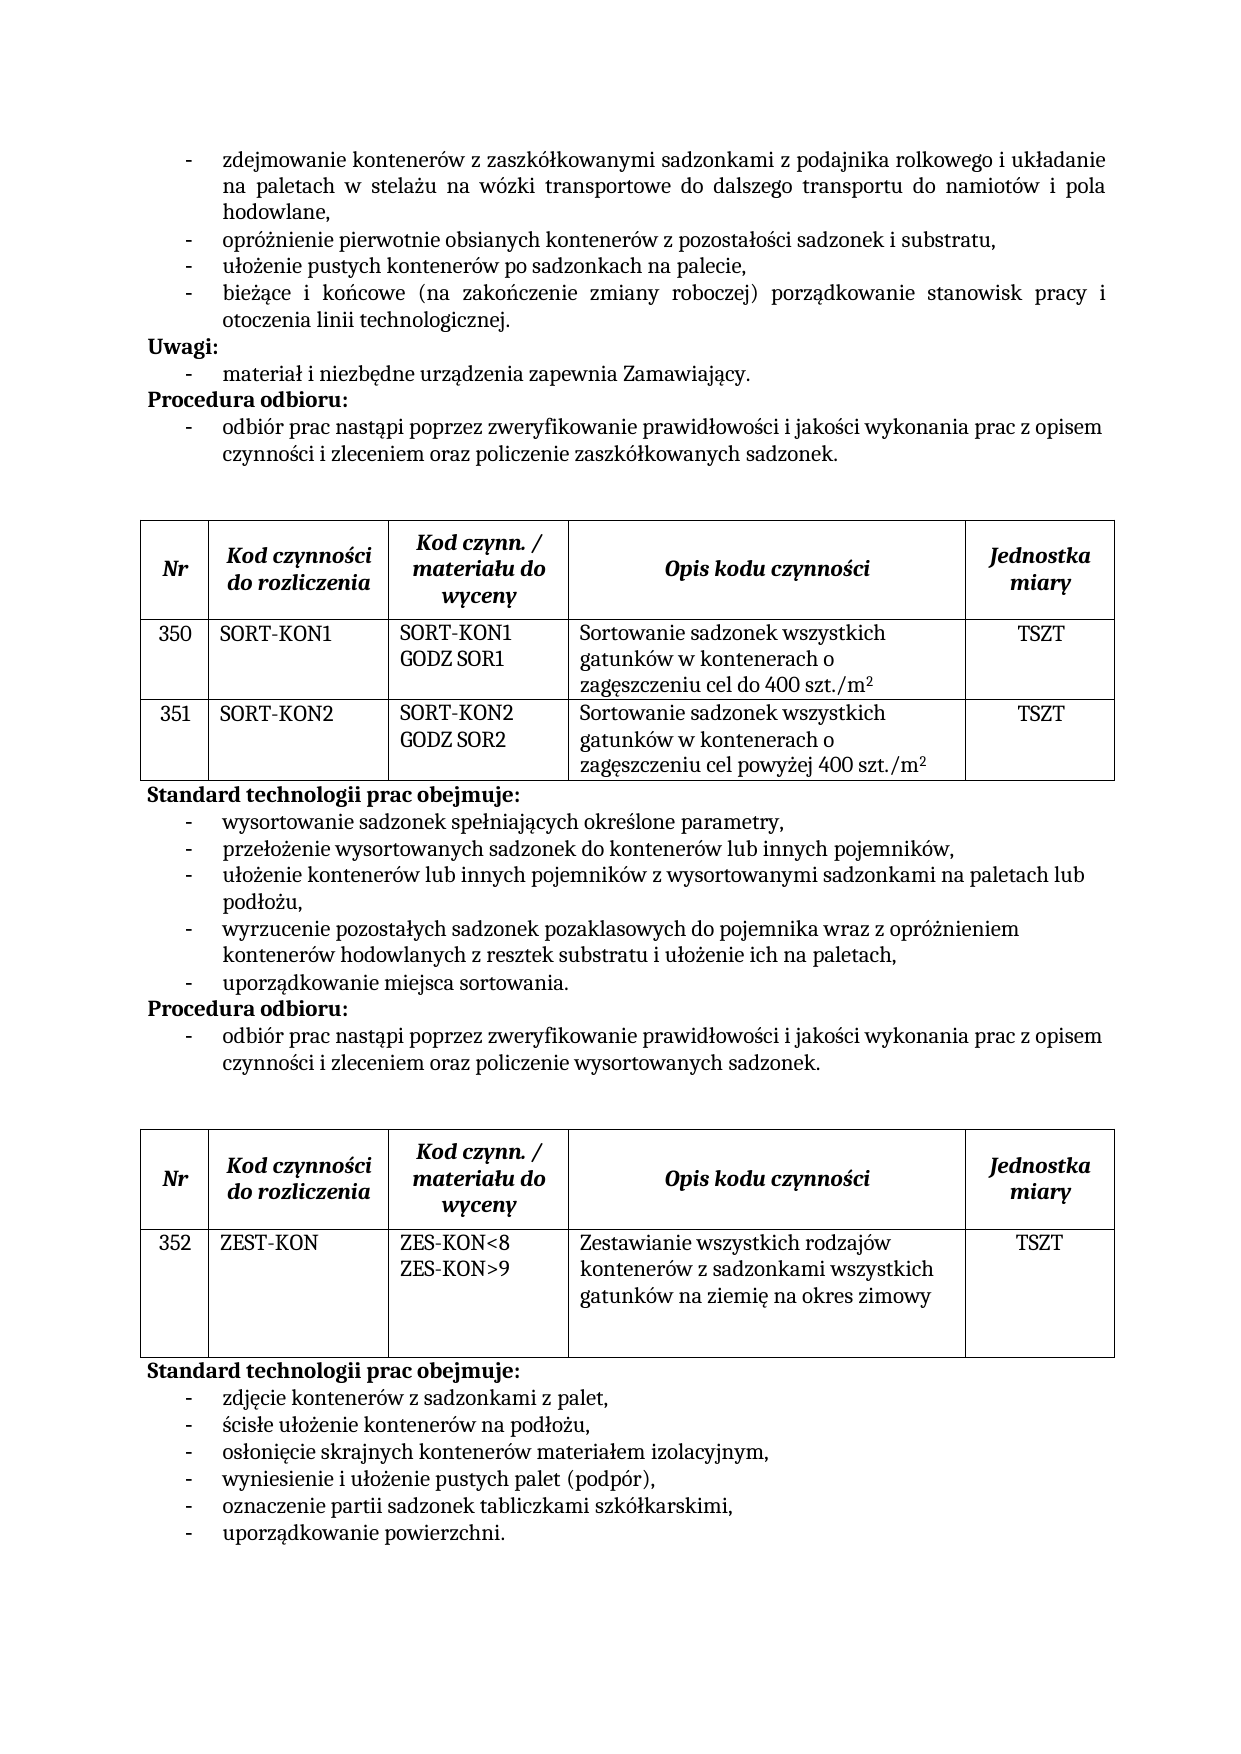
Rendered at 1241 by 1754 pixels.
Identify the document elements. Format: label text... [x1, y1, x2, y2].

list wysortowanie sadzonek spełniających określone parametry, [185, 808, 1192, 834]
list oznaczenie partii sadzonek tabliczkami szkółkarskimi, [185, 1492, 1192, 1519]
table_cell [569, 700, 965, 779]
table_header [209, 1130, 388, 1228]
list osłonięcie skrajnych kontenerów materiałem izolacyjnym, [185, 1438, 1192, 1465]
list uporządkowanie powierzchni. [185, 1519, 1192, 1546]
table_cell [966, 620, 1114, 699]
list odbiór prac nastąpi poprzez zweryfikowanie prawidłowości i jakości wykonania prac z opisem czynności i zleceniem oraz policzenie wysortowanych sadzonek. [185, 1022, 1107, 1076]
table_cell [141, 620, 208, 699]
list ułożenie kontenerów lub innych pojemników z wysortowanymi sadzonkami na paletach lub podłożu, [185, 861, 1107, 915]
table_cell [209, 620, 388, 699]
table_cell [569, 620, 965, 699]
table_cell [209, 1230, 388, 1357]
list ścisłe ułożenie kontenerów na podłożu, [185, 1411, 1192, 1438]
list odbiór prac nastąpi poprzez zweryfikowanie prawidłowości i jakości wykonania prac z opisem czynności i zleceniem oraz policzenie zaszkółkowanych sadzonek. [185, 413, 1107, 467]
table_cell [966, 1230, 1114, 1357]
list wyrzucenie pozostałych sadzonek pozaklasowych do pojemnika wraz z opróżnieniem kontenerów hodowlanych z resztek substratu i ułożenie ich na paletach, [185, 915, 1107, 968]
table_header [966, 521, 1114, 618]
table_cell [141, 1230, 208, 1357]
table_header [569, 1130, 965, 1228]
list uporządkowanie miejsca sortowania. [185, 969, 1192, 995]
list materiał i niezbędne urządzenia zapewnia Zamawiający. [185, 359, 1192, 386]
subtitle Standard technologii prac obejmuje: [147, 1358, 1192, 1384]
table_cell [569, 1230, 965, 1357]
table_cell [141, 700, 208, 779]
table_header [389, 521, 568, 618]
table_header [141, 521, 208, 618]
list przełożenie wysortowanych sadzonek do kontenerów lub innych pojemników, [185, 834, 1192, 861]
list ułożenie pustych kontenerów po sadzonkach na palecie, [185, 252, 1192, 279]
list zdjęcie kontenerów z sadzonkami z palet, [185, 1384, 1192, 1411]
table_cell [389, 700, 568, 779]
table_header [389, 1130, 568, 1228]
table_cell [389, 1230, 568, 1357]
subtitle Procedura odbioru: [147, 387, 1192, 413]
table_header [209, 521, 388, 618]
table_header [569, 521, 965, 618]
subtitle Uwagi: [147, 333, 1192, 359]
list zdejmowanie kontenerów z zaszkółkowanymi sadzonkami z podajnika rolkowego i układanie na paletach w stelażu na wózki transportowe do dalszego transportu do namiotów i pola hodowlane, [185, 146, 1107, 225]
list opróżnienie pierwotnie obsianych kontenerów z pozostałości sadzonek i substratu, [185, 226, 1192, 252]
subtitle Procedura odbioru: [147, 995, 1192, 1022]
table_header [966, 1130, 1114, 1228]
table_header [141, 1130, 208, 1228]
list bieżące i końcowe (na zakończenie zmiany roboczej) porządkowanie stanowisk pracy i otoczenia linii technologicznej. [185, 279, 1107, 333]
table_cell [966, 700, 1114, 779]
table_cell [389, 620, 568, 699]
list wyniesienie i ułożenie pustych palet (podpór), [185, 1465, 1192, 1492]
subtitle Standard technologii prac obejmuje: [147, 781, 1192, 807]
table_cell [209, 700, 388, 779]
